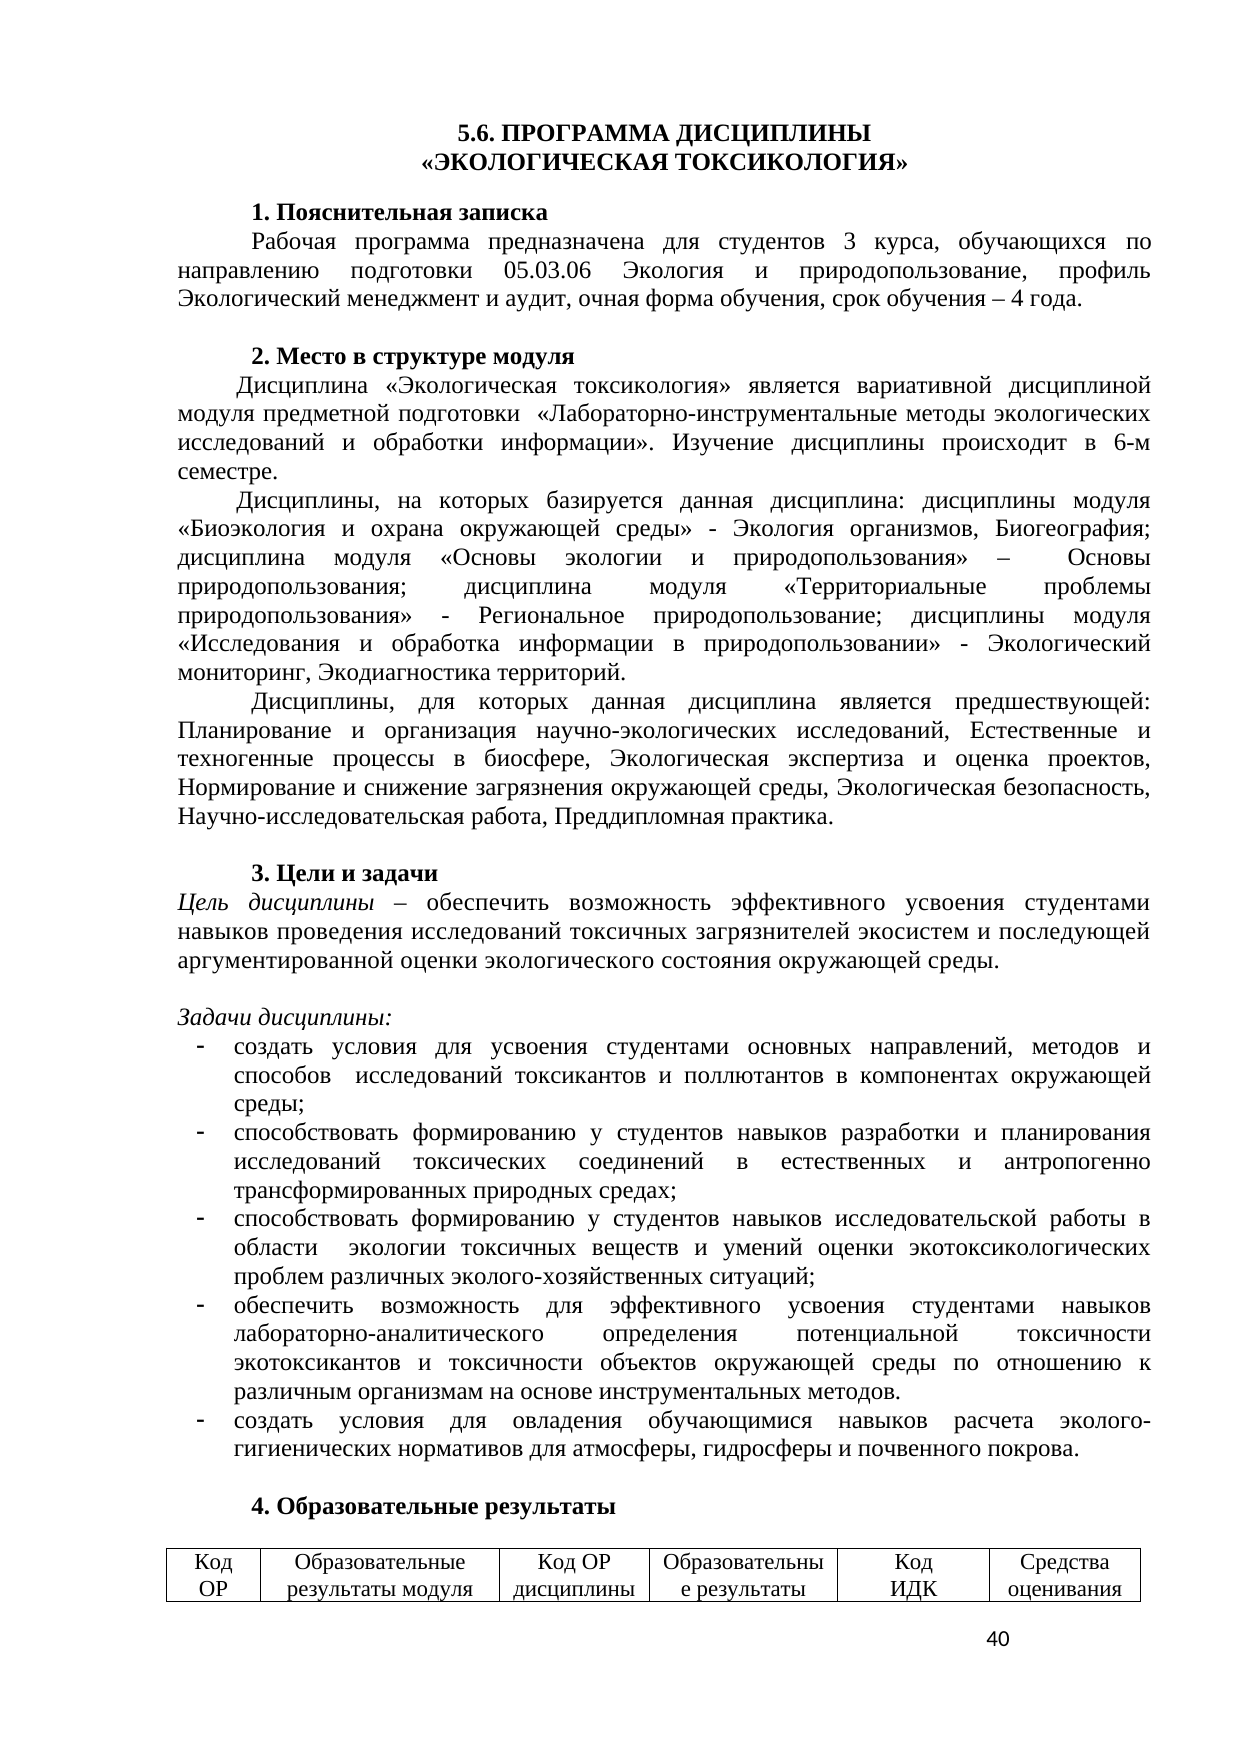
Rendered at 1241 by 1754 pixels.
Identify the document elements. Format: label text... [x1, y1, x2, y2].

text «ЭКОЛОГИЧЕСКАЯ ТОКСИКОЛОГИЯ» [177, 147, 1152, 176]
list создать условия для усвоения студентами основных направлений, методов и способов исследований токсикантов и поллютантов в компонентах окружающей среды; [196, 1031, 1152, 1117]
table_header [650, 1549, 837, 1601]
text 5.6. ПРОГРАММА ДИСЦИПЛИНЫ [177, 118, 1152, 147]
list способствовать формированию у студентов навыков разработки и планирования исследований токсических соединений в естественных и антропогенно трансформированных природных средах; [196, 1117, 1152, 1203]
text Дисциплины, для которых данная дисциплина является предшествующей: Планирование и организация научно-экологических исследований, Естественные и техногенные процессы в биосфере, Экологическая экспертиза и оценка проектов, Нормирование и снижение загрязнения окружающей среды, Экологическая безопасность, Научно-исследовательская работа, Преддипломная практика. [177, 686, 1152, 830]
text Задачи дисциплины: [177, 1002, 1152, 1031]
text 2. Место в структуре модуля [177, 341, 1152, 370]
list способствовать формированию у студентов навыков исследовательской работы в области экологии токсичных веществ и умений оценки экотоксикологических проблем различных эколого-хозяйственных ситуаций; [196, 1203, 1152, 1290]
text Дисциплина «Экологическая токсикология» является вариативной дисциплиной модуля предметной подготовки «Лабораторно-инструментальные методы экологических исследований и обработки информации». Изучение дисциплины происходит в 6-м семестре. [177, 370, 1152, 485]
table_header Код ОР модуля [167, 1549, 260, 1601]
text Цель дисциплины – обеспечить возможность эффективного усвоения студентами навыков проведения исследований токсичных загрязнителей экосистем и последующей аргументированной оценки экологического состояния окружающей среды. [177, 887, 1152, 973]
table_header Код ОР дисциплины [500, 1549, 649, 1601]
list создать условия для овладения обучающимися навыков расчета эколого-гигиенических нормативов для атмосферы, гидросферы и почвенного покрова. [196, 1405, 1152, 1462]
list обеспечить возможность для эффективного усвоения студентами навыков лабораторно-аналитического определения потенциальной токсичности экотоксикантов и токсичности объектов окружающей среды по отношению к различным организмам на основе инструментальных методов. [196, 1290, 1152, 1405]
text Рабочая программа предназначена для студентов 3 курса, обучающихся по направлению подготовки 05.03.06 Экология и природопользование, профиль Экологический менеджмент и аудит, очная форма обучения, срок обучения – 4 года. [177, 226, 1152, 312]
table_header Код ИДК [838, 1549, 989, 1601]
text 1. Пояснительная записка [177, 197, 1152, 226]
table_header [990, 1549, 1140, 1601]
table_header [261, 1549, 499, 1601]
text 4. Образовательные результаты [177, 1491, 1152, 1520]
text 3. Цели и задачи [177, 858, 1152, 887]
text Дисциплины, на которых базируется данная дисциплина: дисциплины модуля «Биоэкология и охрана окружающей среды» - Экология организмов, Биогеография; дисциплина модуля «Основы экологии и природопользования» – Основы природопользования; дисциплина модуля «Территориальные проблемы природопользования» - Региональное природопользование; дисциплины модуля «Исследования и обработка информации в природопользовании» - Экологический мониторинг, Экодиагностика территорий. [177, 485, 1152, 686]
